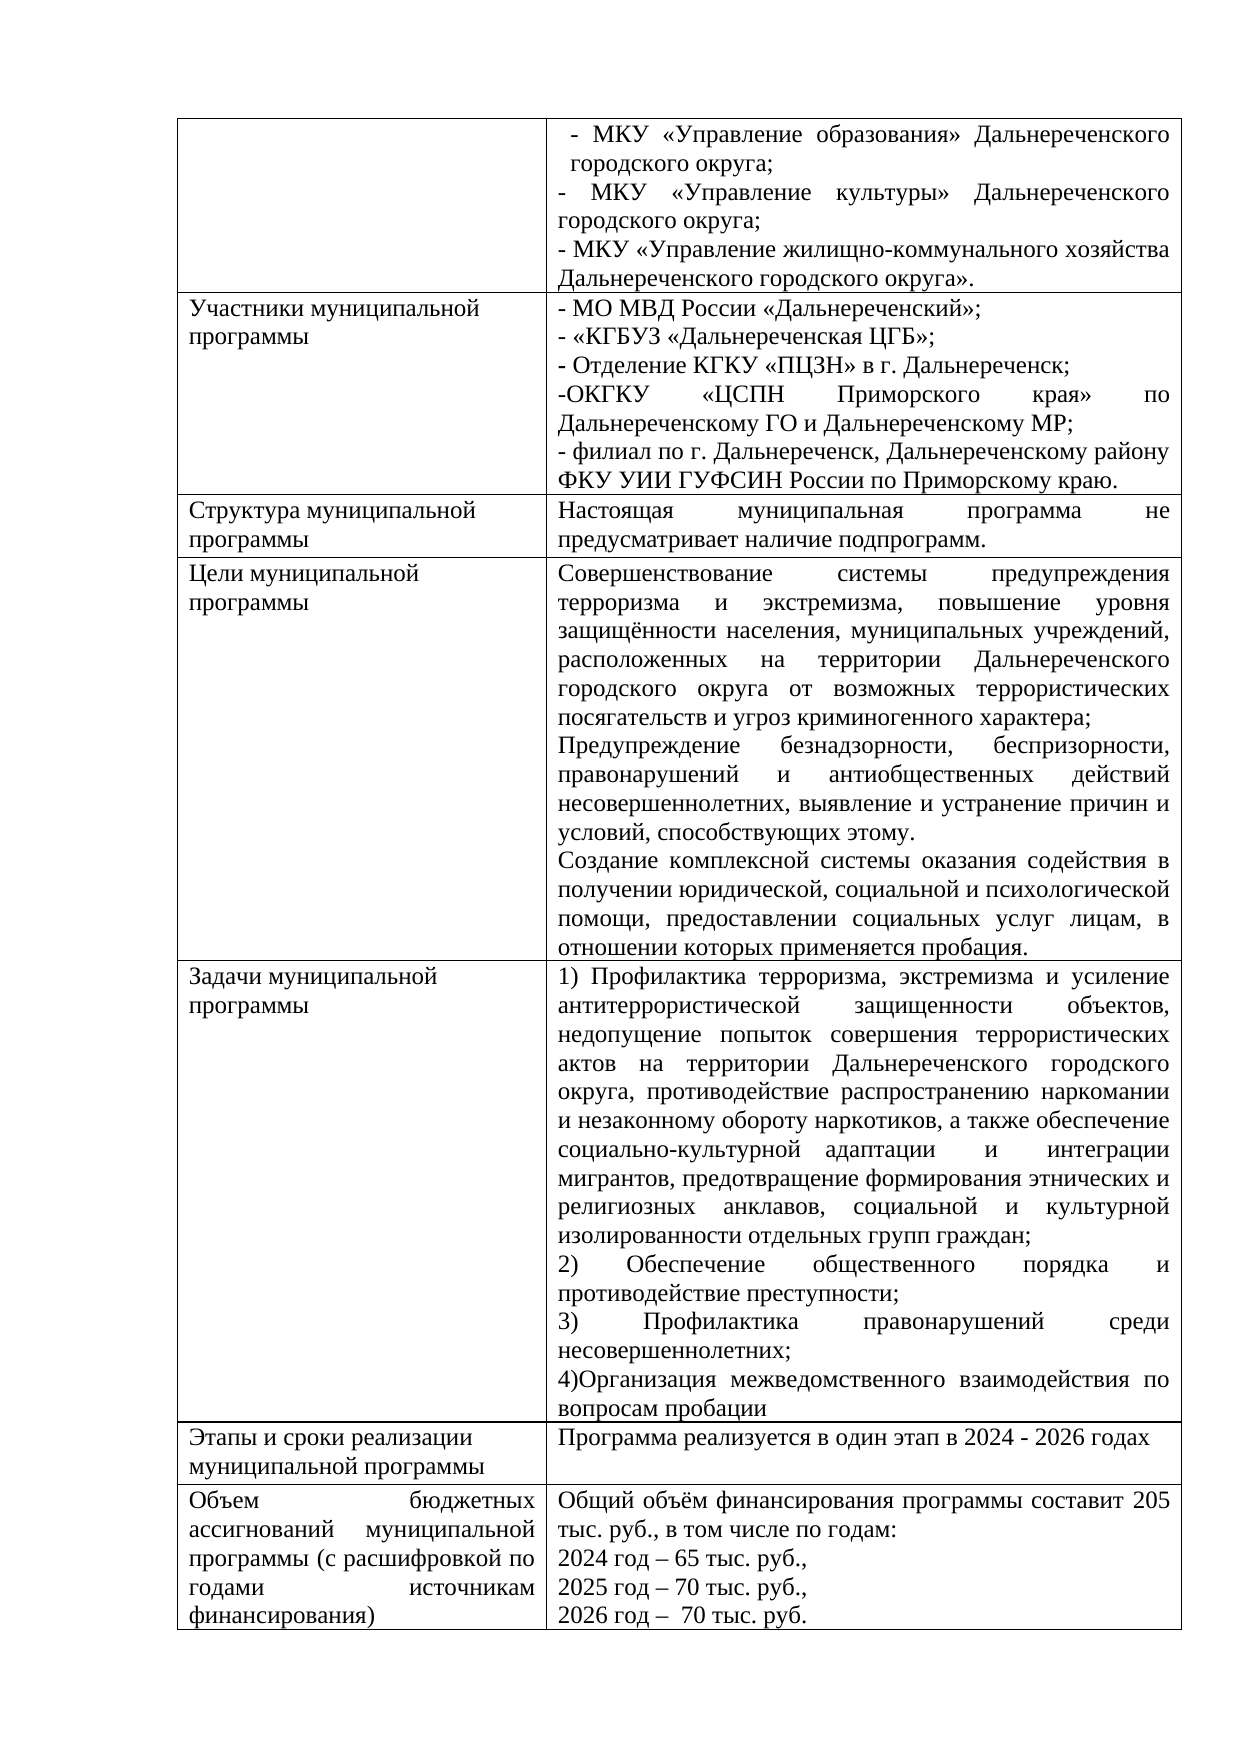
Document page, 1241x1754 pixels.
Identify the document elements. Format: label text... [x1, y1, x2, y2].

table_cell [547, 1485, 1181, 1629]
table_cell 1) Профилактика терроризма, экстремизма и усиление антитеррористической защищенности объектов, недопущение попыток совершения террористических актов на территории Дальнереченского городского округа, противодействие распространению наркомании и незаконному обороту наркотиков, а также обеспечение социально-культурной адаптации и интеграции мигрантов, предотвращение формирования этнических и религиозных анклавов, социальной и культурной изолированности отдельных групп граждан; 2) Обеспечение общественного порядка и противодействие преступности; 3) Профилактика правонарушений среди несовершеннолетних; 4)Организация межведомственного взаимодействия по вопросам пробации [547, 961, 1181, 1421]
table_cell Цели муниципальной программы [178, 558, 546, 960]
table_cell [178, 119, 546, 292]
table_cell Настоящая муниципальная программа не предусматривает наличие подпрограмм. [547, 495, 1181, 557]
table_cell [547, 119, 1181, 292]
table_cell - МО МВД России «Дальнереченский»; - «КГБУЗ «Дальнереченская ЦГБ»; - Отделение КГКУ «ПЦЗН» в г. Дальнереченск; -ОКГКУ «ЦСПН Приморского края» по Дальнереченскому ГО и Дальнереченскому МР; - филиал по г. Дальнереченск, Дальнереченскому району ФКУ УИИ ГУФСИН России по Приморскому краю. [547, 293, 1181, 494]
table_cell Совершенствование системы предупреждения терроризма и экстремизма, повышение уровня защищённости населения, муниципальных учреждений, расположенных на территории Дальнереченского городского округа от возможных террористических посягательств и угроз криминогенного характера; Предупреждение безнадзорности, беспризорности, правонарушений и антиобщественных действий несовершеннолетних, выявление и устранение причин и условий, способствующих этому. Создание комплексной системы оказания содействия в получении юридической, социальной и психологической помощи, предоставлении социальных услуг лицам, в отношении которых применяется пробация. [547, 558, 1181, 960]
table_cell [178, 1485, 546, 1629]
table_cell Этапы и сроки реализации муниципальной программы [178, 1423, 546, 1484]
table_cell Задачи муниципальной программы [178, 961, 546, 1421]
table_cell Программа реализуется в один этап в 2024 - 2026 годах [547, 1423, 1181, 1484]
table_cell Структура муниципальной программы [178, 495, 546, 557]
table_cell Участники муниципальной программы [178, 293, 546, 494]
